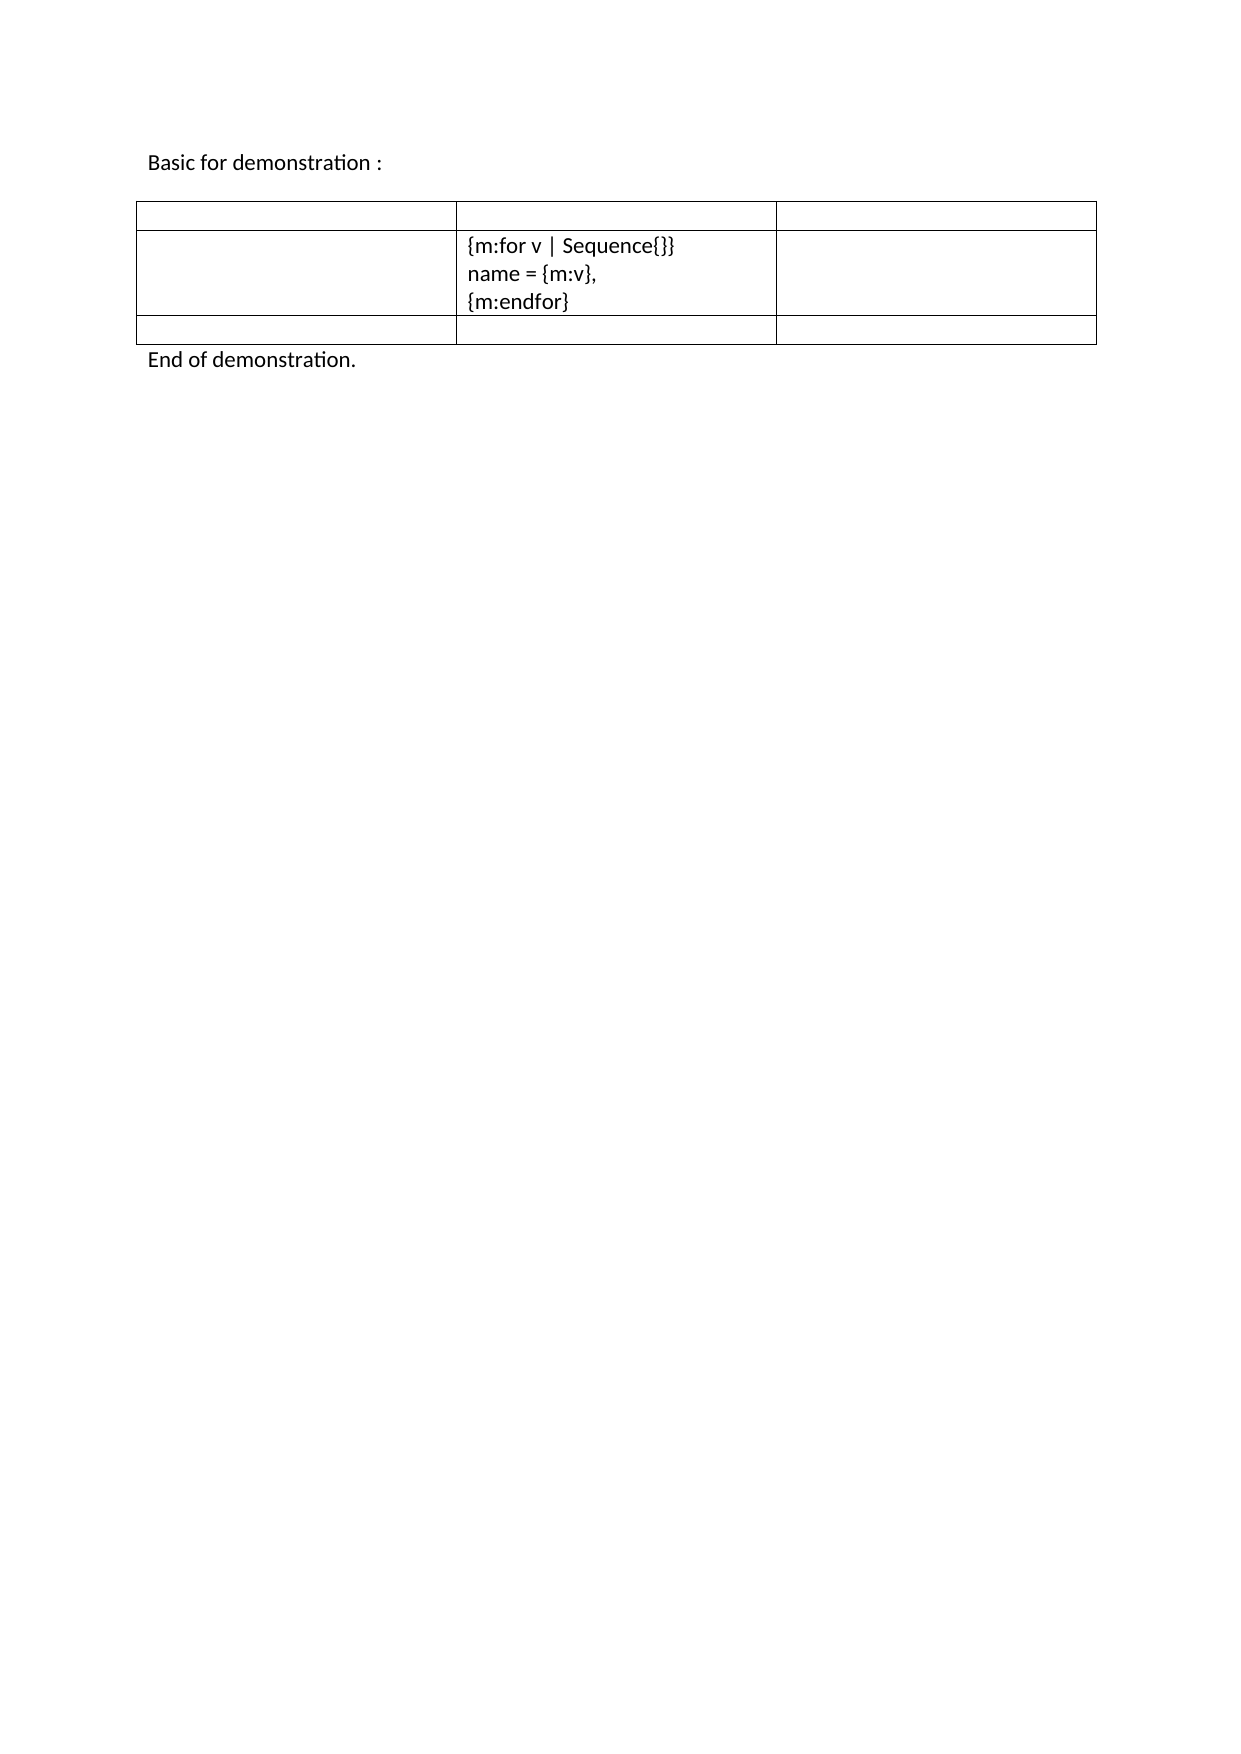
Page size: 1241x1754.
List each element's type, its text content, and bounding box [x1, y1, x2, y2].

table_cell [457, 316, 776, 344]
table_cell [777, 231, 1096, 315]
table_header [777, 202, 1096, 230]
table_header [137, 202, 456, 230]
table_cell [137, 316, 456, 344]
table_cell [137, 231, 456, 315]
table_header [457, 202, 776, 230]
table_cell [777, 316, 1096, 344]
table_cell {m:for v | Sequence{}} name = {m:v}, {m:endfor} [457, 231, 776, 315]
text End of demonstration. [148, 345, 1093, 373]
text Basic for demonstration : [148, 148, 1093, 176]
